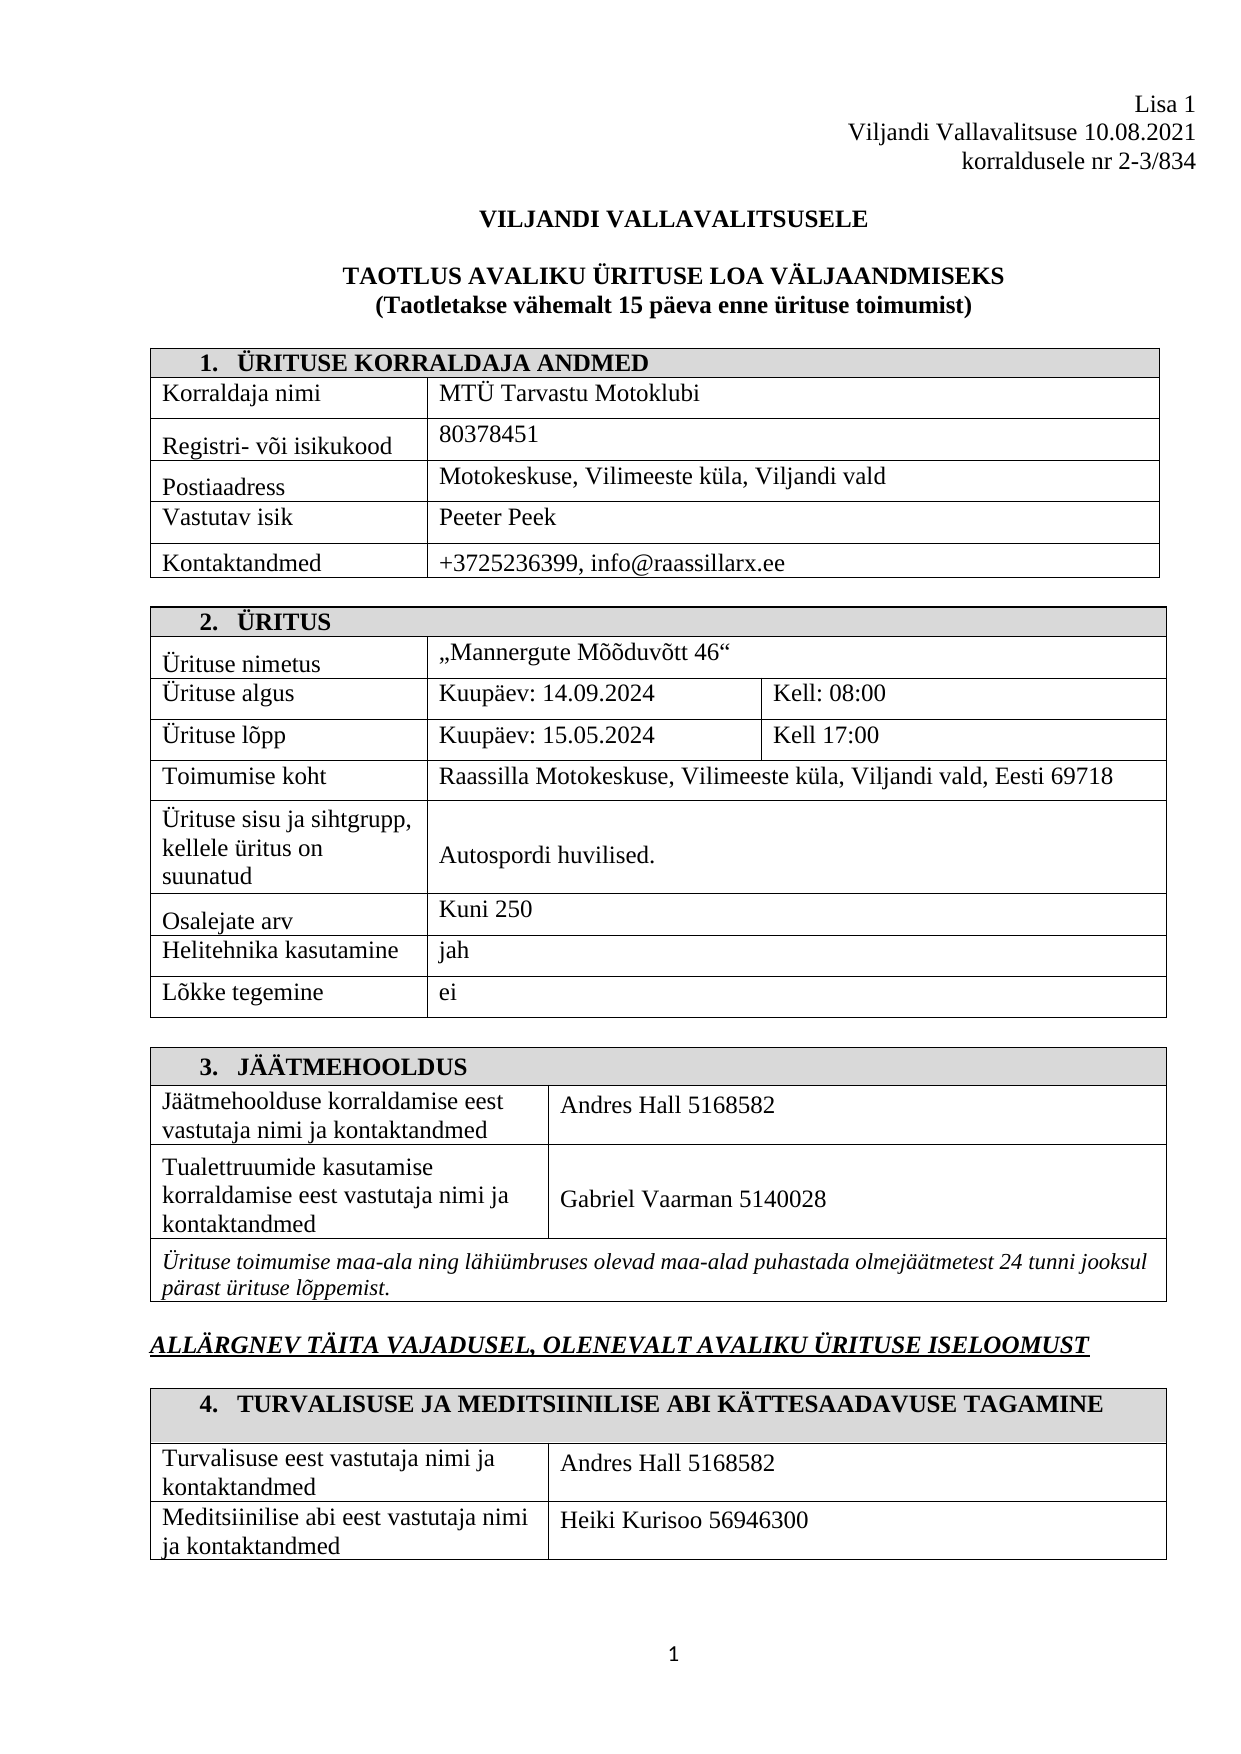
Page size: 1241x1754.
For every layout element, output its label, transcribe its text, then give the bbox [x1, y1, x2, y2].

table_cell Kuni 250 [428, 894, 1166, 934]
table_cell Kontaktandmed [151, 544, 427, 577]
table_cell Ürituse algus [151, 679, 427, 719]
table_cell Autospordi huvilised. [428, 801, 1166, 893]
table_cell Lõkke tegemine [151, 977, 427, 1017]
table_cell Tualettruumide kasutamise korraldamise eest vastutaja nimi ja kontaktandmed [151, 1145, 548, 1238]
table_cell Meditsiinilise abi eest vastutaja nimi ja kontaktandmed [151, 1502, 548, 1559]
table_cell Toimumise koht [151, 761, 427, 800]
table_cell Turvalisuse eest vastutaja nimi ja kontaktandmed [151, 1444, 548, 1501]
text korraldusele nr 2-3/834 [150, 146, 1196, 175]
table_cell Ürituse toimumise maa-ala ning lähiümbruses olevad maa-alad puhastada olmejäätmetest 24 tunni jooksul pärast ürituse lõppemist. [151, 1239, 1166, 1301]
table_cell MTÜ Tarvastu Motoklubi [428, 378, 1159, 418]
table_cell Vastutav isik [151, 502, 427, 542]
table_cell Gabriel Vaarman 5140028 [549, 1145, 1166, 1238]
table_cell Korraldaja nimi [151, 378, 427, 418]
table_cell Osalejate arv [151, 894, 427, 934]
table_cell Andres Hall 5168582 [549, 1444, 1166, 1501]
table_header JÄÄTMEHOOLDUS [151, 1048, 1166, 1085]
text Viljandi Vallavalitsusele [150, 204, 1197, 232]
table_header ÜRITUS [151, 608, 1166, 636]
table_cell Helitehnika kasutamine [151, 936, 427, 976]
table_cell Postiaadress [151, 461, 427, 501]
table_cell Kell: 08:00 [762, 679, 1166, 719]
table_cell Ürituse nimetus [151, 637, 427, 677]
table_cell Peeter Peek [428, 502, 1159, 542]
table_cell jah [428, 936, 1166, 976]
table_header ÜRITUSE KORRALDAJA ANDMED [151, 349, 1159, 377]
table_cell Registri- või isikukood [151, 419, 427, 460]
table_cell Ürituse sisu ja sihtgrupp, kellele üritus on suunatud [151, 801, 427, 893]
table_cell „Mannergute Mõõduvõtt 46“ [428, 637, 1166, 677]
table_cell Ürituse lõpp [151, 720, 427, 760]
table_cell Heiki Kurisoo 56946300 [549, 1502, 1166, 1559]
table_cell +3725236399, info@raassillarx.ee [428, 544, 1159, 577]
table_cell Jäätmehoolduse korraldamise eest vastutaja nimi ja kontaktandmed [151, 1086, 548, 1143]
text TAOTLUS AVALIKU ÜRITUSE LOA VÄLJAANDMISEKS [150, 261, 1197, 290]
table_cell Andres Hall 5168582 [549, 1086, 1166, 1143]
table_cell Kuupäev: 15.05.2024 [428, 720, 761, 760]
text Lisa 1 [150, 89, 1196, 117]
text ALLÄRGNEV TÄITA VAJADUSEL, OLENEVALT AVALIKU ÜRITUSE ISELOOMUST [150, 1330, 1196, 1359]
table_cell Motokeskuse, Vilimeeste küla, Viljandi vald [428, 461, 1159, 501]
table_cell Kuupäev: 14.09.2024 [428, 679, 761, 719]
table_header TURVALISUSE JA MEDITSIINILISE ABI KÄTTESAADAVUSE TAGAMINE [151, 1389, 1166, 1442]
text Viljandi Vallavalitsuse 10.08.2021 [150, 117, 1196, 146]
table_cell Raassilla Motokeskuse, Vilimeeste küla, Viljandi vald, Eesti 69718 [428, 761, 1166, 800]
table_cell 80378451 [428, 419, 1159, 460]
table_cell ei [428, 977, 1166, 1017]
text (Taotletakse vähemalt 15 päeva enne ürituse toimumist) [150, 290, 1197, 319]
table_cell Kell 17:00 [762, 720, 1166, 760]
